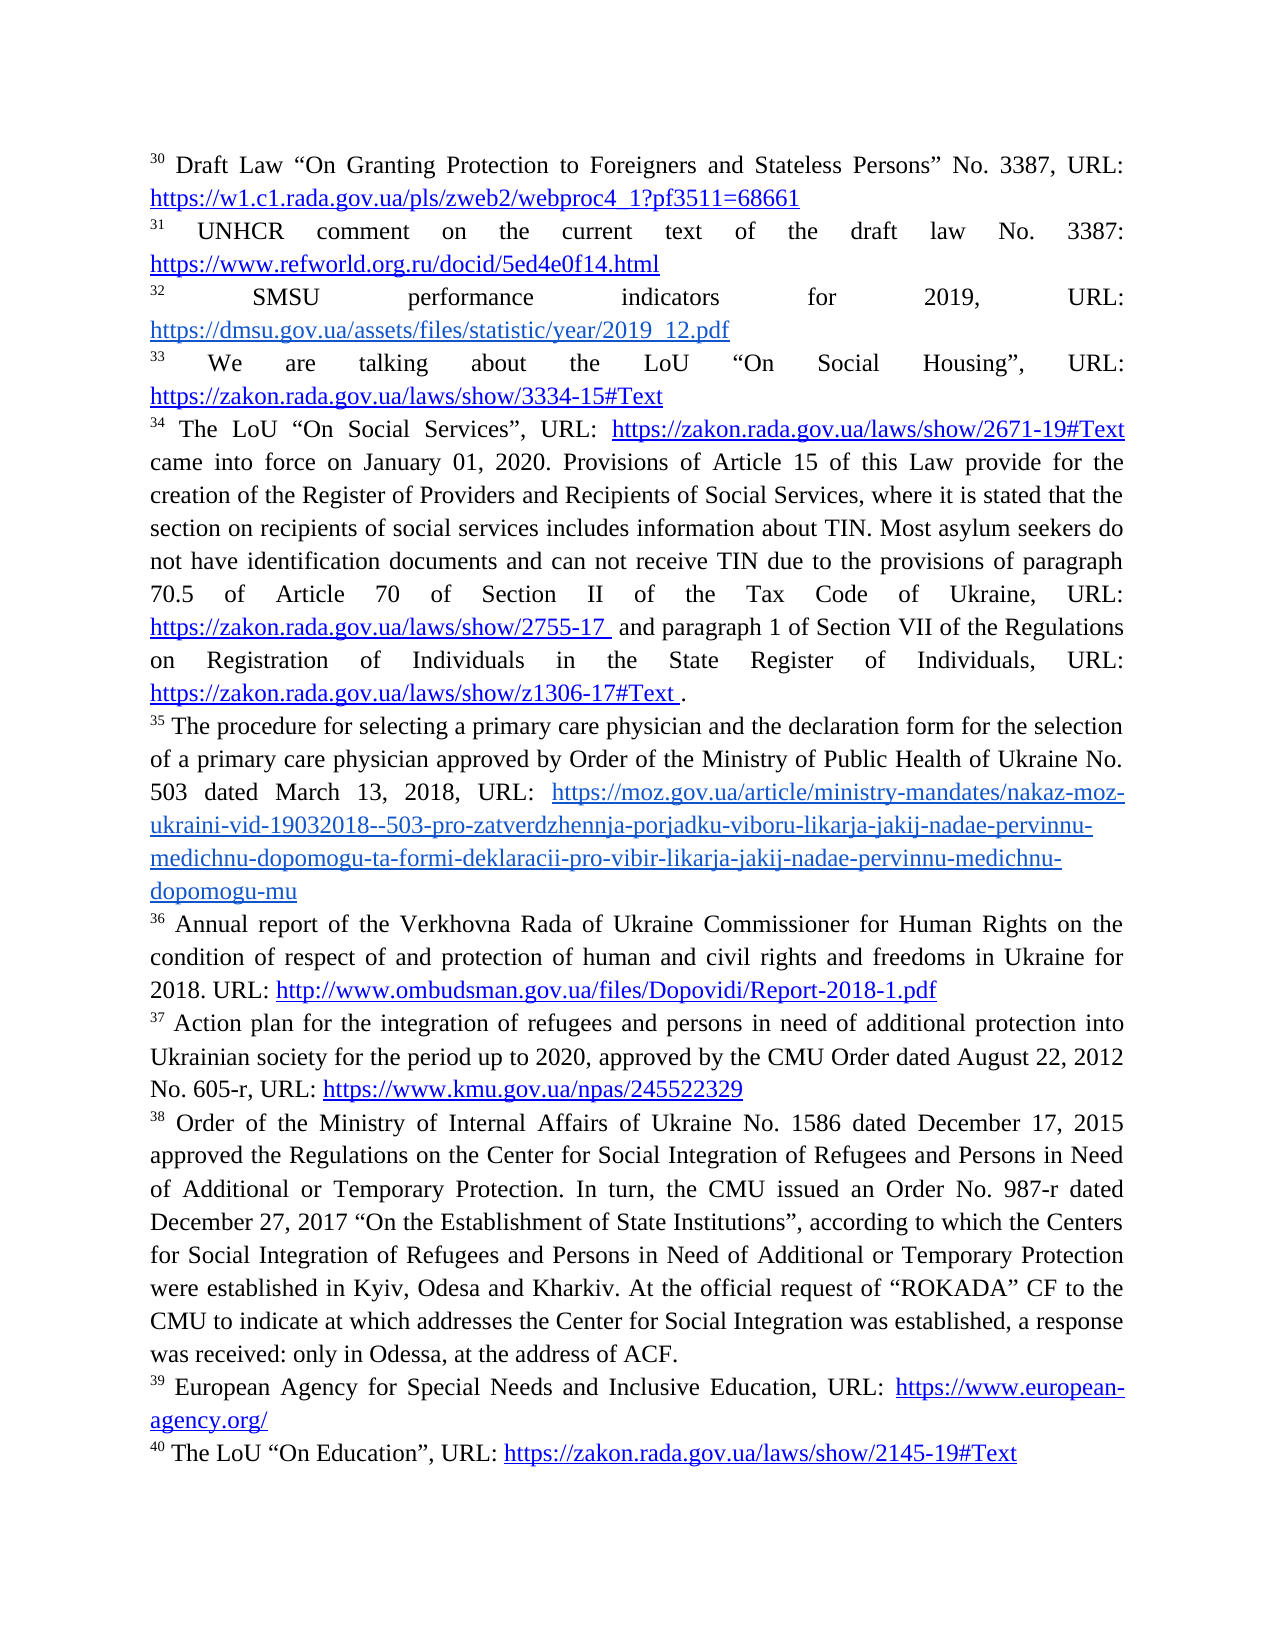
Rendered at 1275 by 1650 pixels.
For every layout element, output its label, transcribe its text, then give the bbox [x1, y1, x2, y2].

text 39 European Agency for Special Needs and Inclusive Education, URL: https://www.european-agency.org/ [150, 1372, 1125, 1433]
text 35 The procedure for selecting a primary care physician and the declaration form for the selection of a primary care physician approved by Order of the Ministry of Public Health of Ukraine No. 503 dated March 13, 2018, URL: https://moz.gov.ua/article/ministry-mandates/nakaz-moz-ukraini-vid-19032018--503-pro-zatverdzhennja-porjadku-viboru-likarja-jakij-nadae-pervinnu-medichnu-dopomogu-ta-formi-deklaracii-pro-vibir-likarja-jakij-nadae-pervinnu-medichnu-dopomogu-mu [150, 711, 1125, 905]
text 32 SMSU performance indicators for 2019, URL: https://dmsu.gov.ua/assets/files/statistic/year/2019_12.pdf [150, 282, 1125, 344]
text 31 UNHCR comment on the current text of the draft law No. 3387: https://www.refworld.org.ru/docid/5ed4e0f14.html [150, 216, 1125, 278]
text 37 Action plan for the integration of refugees and persons in need of additional protection into Ukrainian society for the period up to 2020, approved by the CMU Order dated August 22, 2012 No. 605-r, URL: https://www.kmu.gov.ua/npas/245522329 [150, 1008, 1125, 1103]
text 38 Order of the Ministry of Internal Affairs of Ukraine No. 1586 dated December 17, 2015 approved the Regulations on the Center for Social Integration of Refugees and Persons in Need of Additional or Temporary Protection. In turn, the CMU issued an Order No. 987-r dated December 27, 2017 “On the Establishment of State Institutions”, according to which the Centers for Social Integration of Refugees and Persons in Need of Additional or Temporary Protection were established in Kyiv, Odesa and Kharkiv. At the official request of “ROKADA” CF to the CMU to indicate at which addresses the Center for Social Integration was established, a response was received: only in Odessa, at the address of ACF. [150, 1108, 1125, 1367]
text 40 The LoU “On Education”, URL: https://zakon.rada.gov.ua/laws/show/2145-19#Text [150, 1438, 1125, 1467]
text 34 The LoU “On Social Services”, URL: https://zakon.rada.gov.ua/laws/show/2671-19#Text came into force on January 01, 2020. Provisions of Article 15 of this Law provide for the creation of the Register of Providers and Recipients of Social Services, where it is stated that the section on recipients of social services includes information about TIN. Most asylum seekers do not have identification documents and can not receive TIN due to the provisions of paragraph 70.5 of Article 70 of Section II of the Tax Code of Ukraine, URL: https://zakon.rada.gov.ua/laws/show/2755-17 and paragraph 1 of Section VII of the Regulations on Registration of Individuals in the State Register of Individuals, URL: https://zakon.rada.gov.ua/laws/show/z1306-17#Text . [150, 414, 1125, 707]
text 33 We are talking about the LoU “On Social Housing”, URL: https://zakon.rada.gov.ua/laws/show/3334-15#Text [150, 348, 1125, 410]
text 36 Annual report of the Verkhovna Rada of Ukraine Commissioner for Human Rights on the condition of respect of and protection of human and civil rights and freedoms in Ukraine for 2018. URL: http://www.ombudsman.gov.ua/files/Dopovidi/Report-2018-1.pdf [150, 909, 1125, 1004]
text 30 Draft Law “On Granting Protection to Foreigners and Stateless Persons” No. 3387, URL: https://w1.c1.rada.gov.ua/pls/zweb2/webproc4_1?pf3511=68661 [150, 150, 1125, 212]
